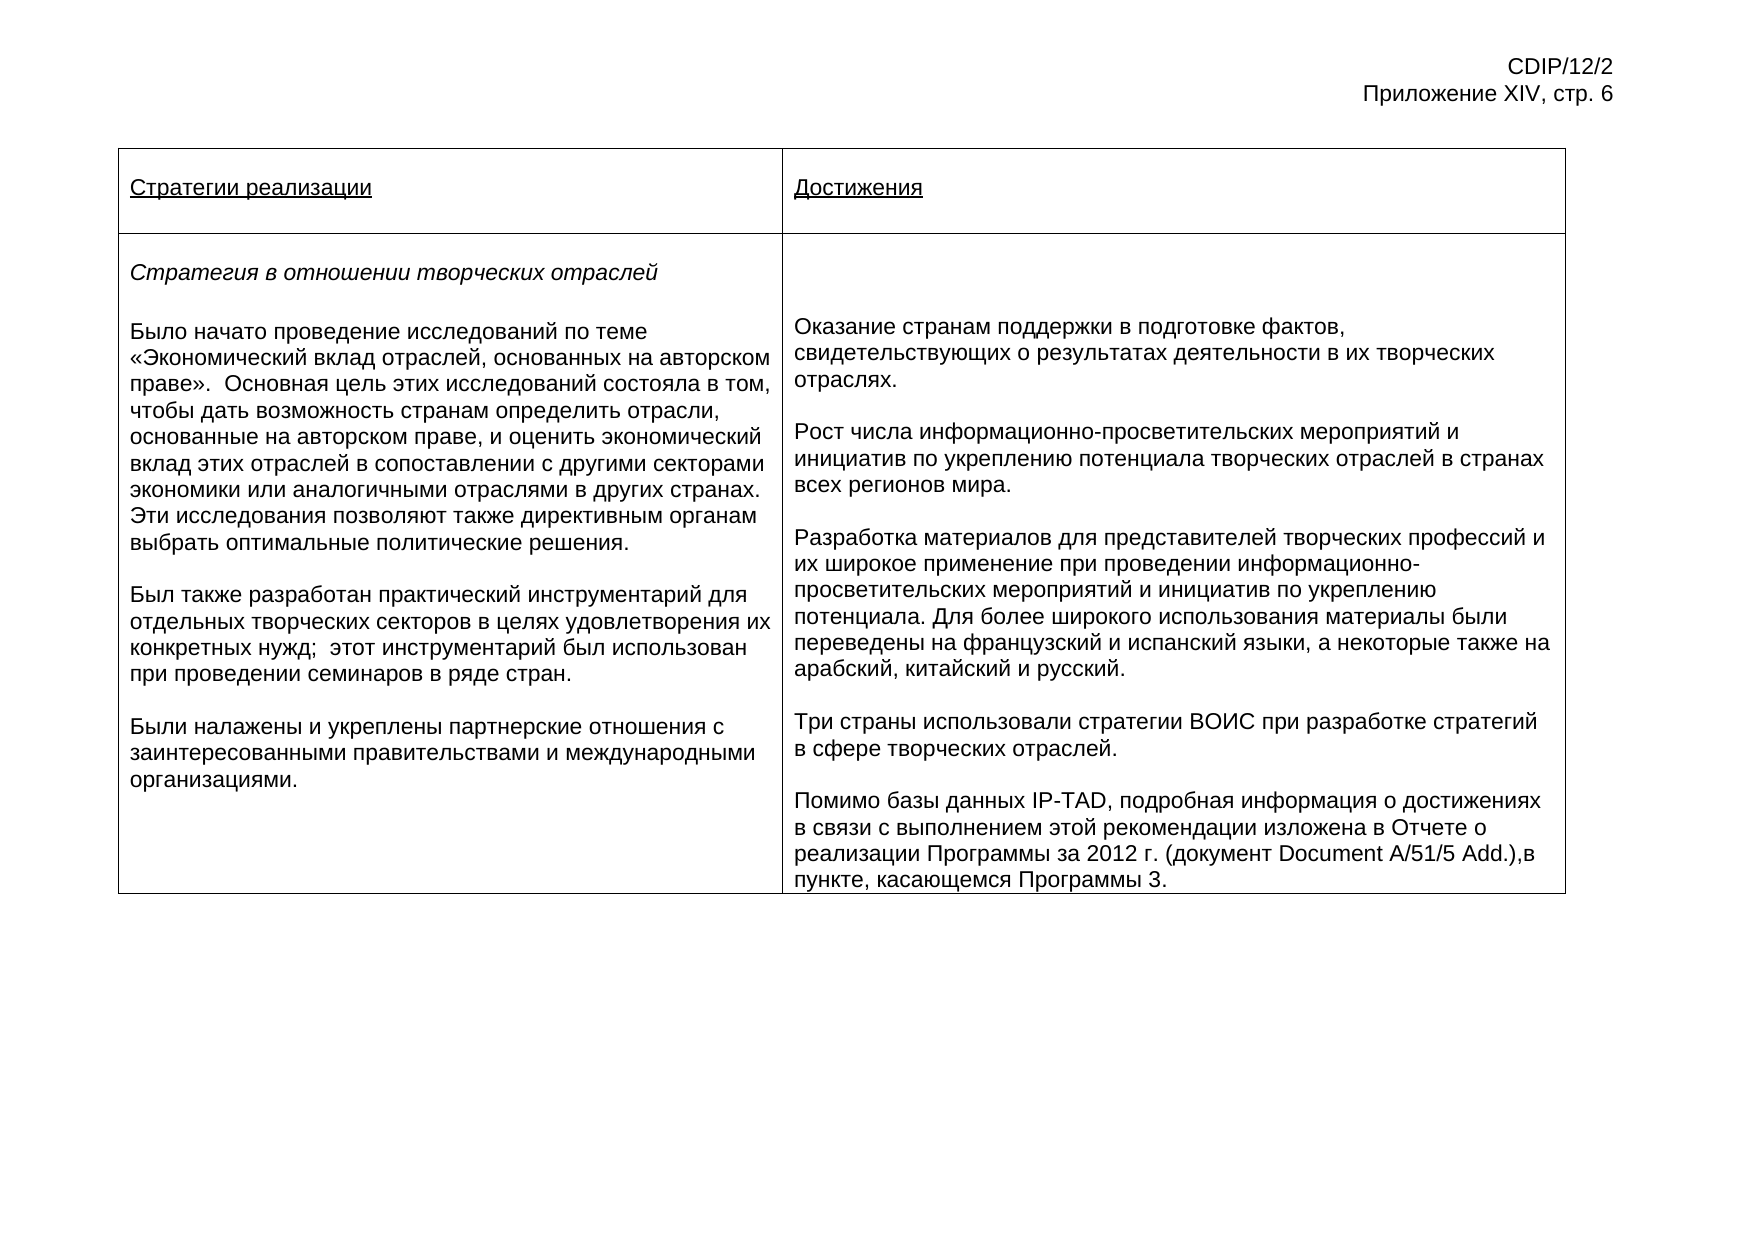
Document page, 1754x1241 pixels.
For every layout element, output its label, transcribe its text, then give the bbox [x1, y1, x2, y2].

table_cell Стратегия в отношении творческих отраслей Было начато проведение исследований по теме «Экономический вклад отраслей, основанных на авторском праве». Основная цель этих исследований состояла в том, чтобы дать возможность странам определить отрасли, основанные на авторском праве, и оценить экономический вклад этих отраслей в сопоставлении с другими секторами экономики или аналогичными отраслями в других странах. Эти исследования позволяют также директивным органам выбрать оптимальные политические решения. Был также разработан практический инструментарий для отдельных творческих секторов в целях удовлетворения их конкретных нужд; этот инструментарий был использован при проведении семинаров в ряде стран. Были налажены и укреплены партнерские отношения с заинтересованными правительствами и международными организациями. [119, 234, 782, 893]
table_cell Оказание странам поддержки в подготовке фактов, свидетельствующих о результатах деятельности в их творческих отраслях. Рост числа информационно-просветительских мероприятий и инициатив по укреплению потенциала творческих отраслей в странах всех регионов мира. Разработка материалов для представителей творческих профессий и их широкое применение при проведении информационно-просветительских мероприятий и инициатив по укреплению потенциала. Для более широкого использования материалы были переведены на французский и испанский языки, а некоторые также на арабский, китайский и русский. Три страны использовали стратегии ВОИС при разработке стратегий в сфере творческих отраслей. Помимо базы данных IP-TAD, подробная информация о достижениях в связи с выполнением этой рекомендации изложена в Отчете о реализации Программы за 2012 г. (документ Document A/51/5 Add.),в пункте, касающемся Программы 3. [783, 234, 1565, 893]
table_header Достижения [783, 149, 1565, 233]
table_header Стратегии реализации [119, 149, 782, 233]
